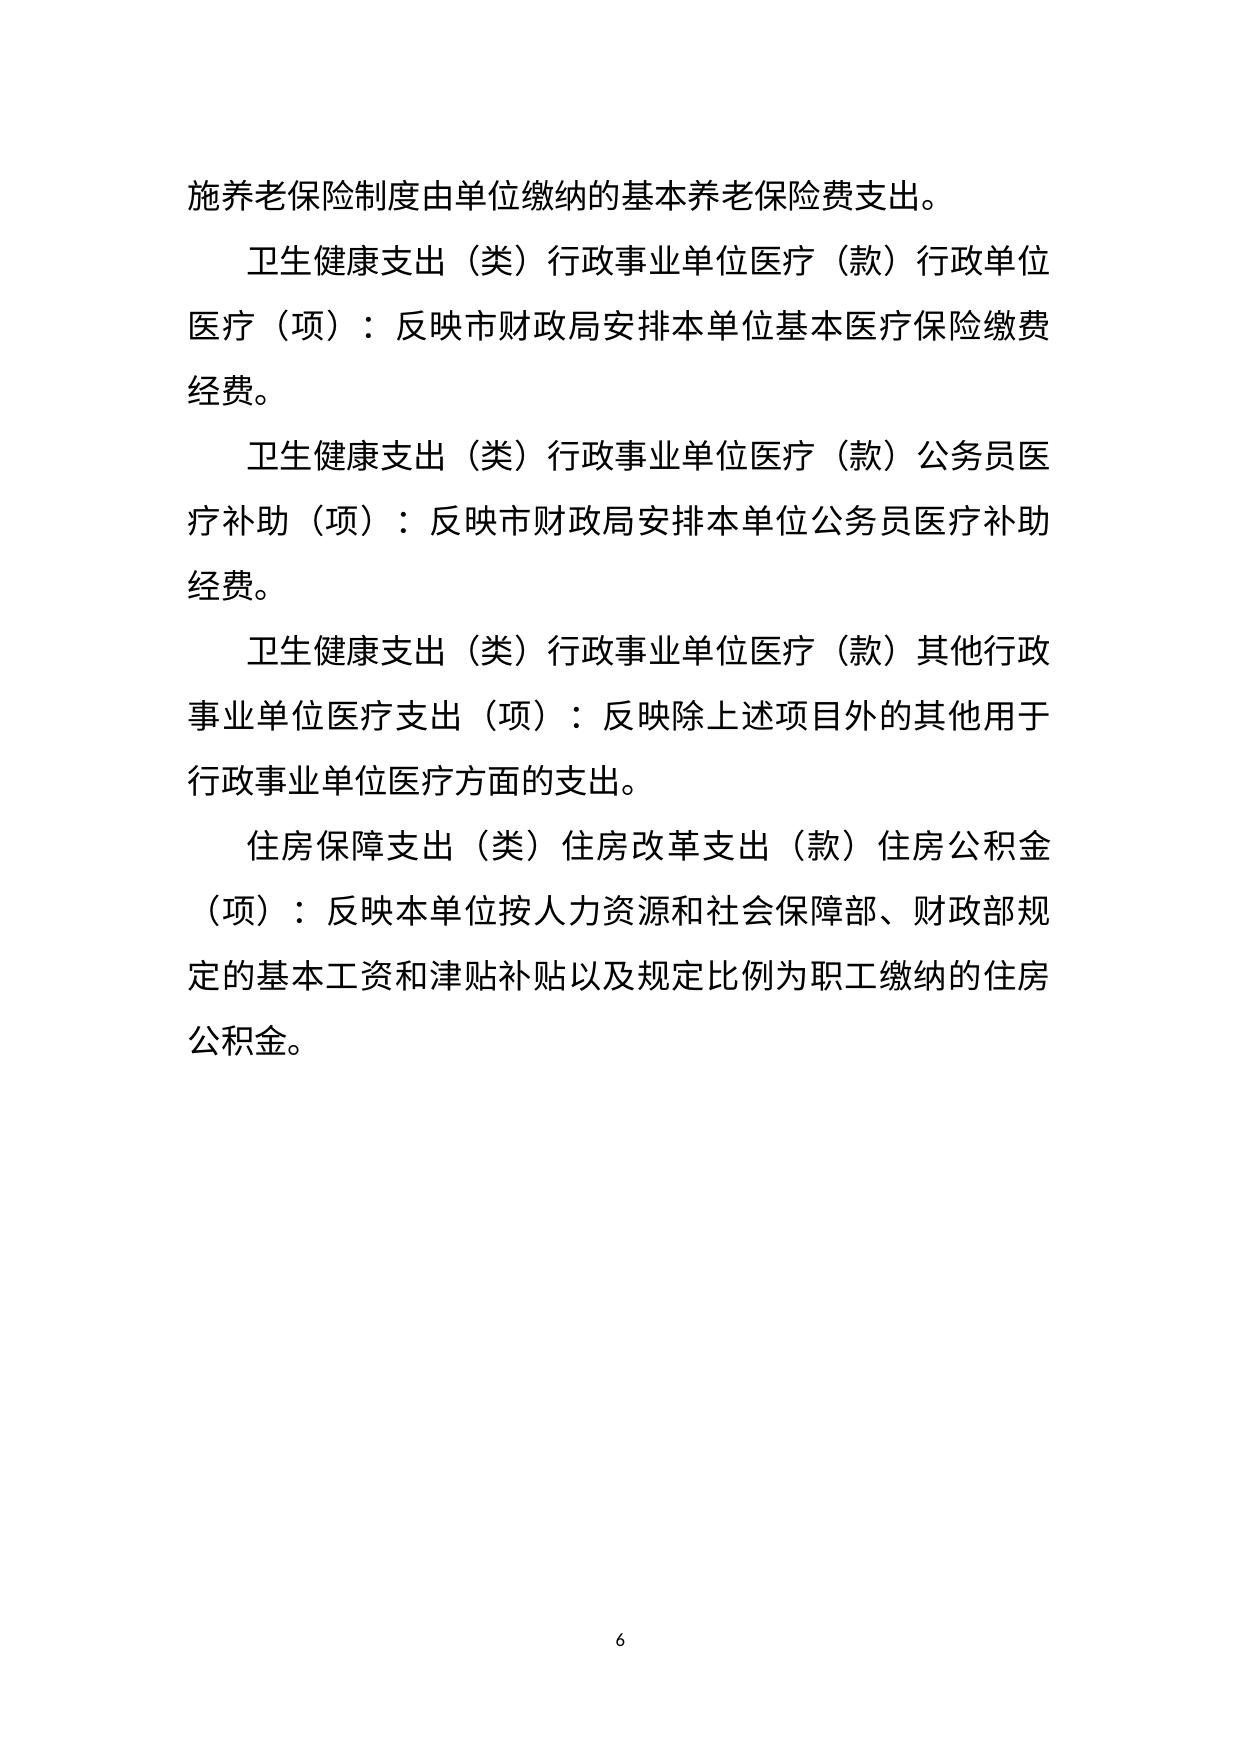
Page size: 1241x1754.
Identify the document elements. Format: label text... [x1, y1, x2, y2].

text 卫生健康支出（类）行政事业单位医疗（款）行政单位医疗（项）：反映市财政局安排本单位基本医疗保险缴费经费。 [187, 227, 1053, 422]
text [187, 162, 1053, 227]
text 住房保障支出（类）住房改革支出（款）住房公积金（项）：反映本单位按人力资源和社会保障部、财政部规定的基本工资和津贴补贴以及规定比例为职工缴纳的住房公积金。 [187, 812, 1053, 1072]
text 卫生健康支出（类）行政事业单位医疗（款）其他行政事业单位医疗支出（项）：反映除上述项目外的其他用于行政事业单位医疗方面的支出。 [187, 617, 1053, 812]
text 卫生健康支出（类）行政事业单位医疗（款）公务员医疗补助（项）：反映市财政局安排本单位公务员医疗补助经费。 [187, 422, 1053, 617]
